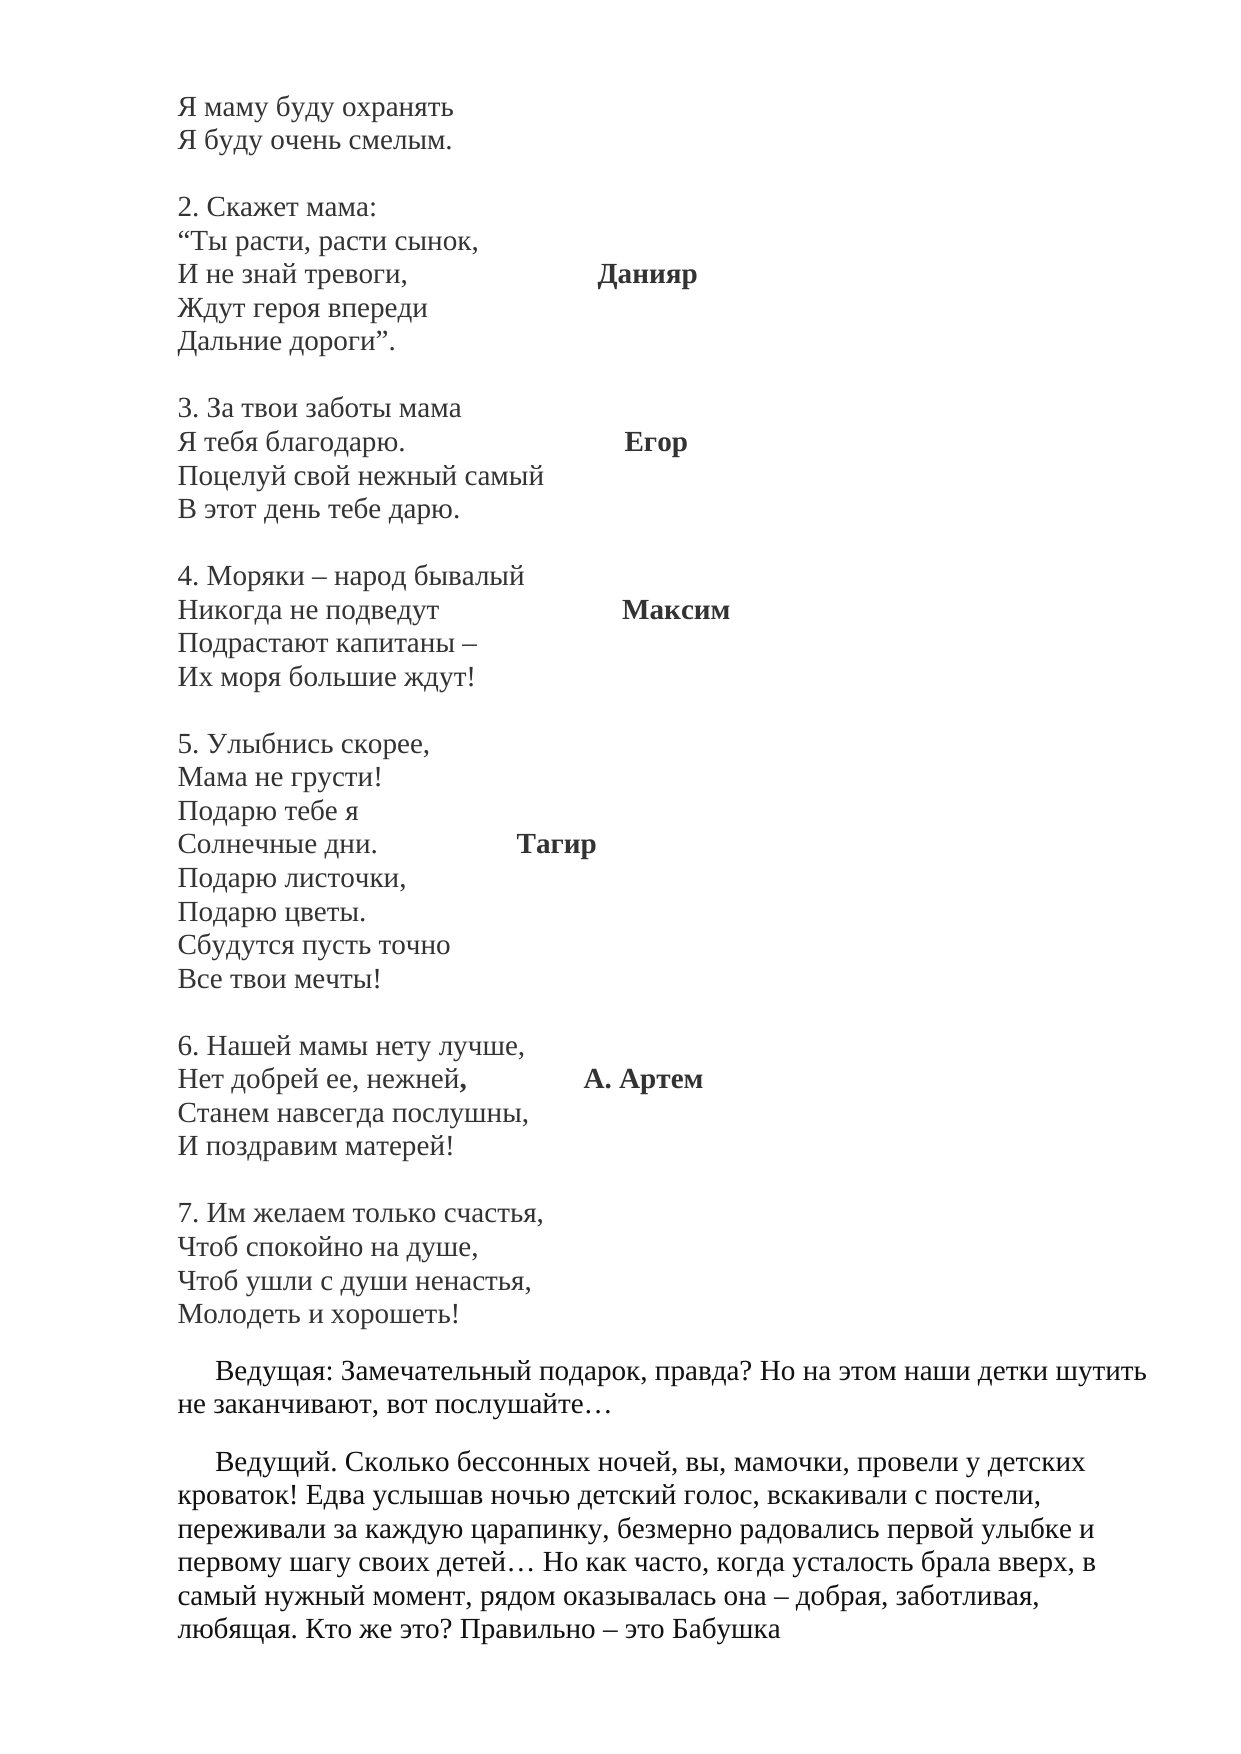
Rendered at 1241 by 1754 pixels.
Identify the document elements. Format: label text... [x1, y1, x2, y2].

text 6. Нашей мамы нету лучше, Нет добрей ее, нежней, А. Артем Станем навсегда послушны, И поздравим матерей! [177, 1028, 1152, 1162]
text 5. Улыбнись скорее, Мама не грусти! Подарю тебе я Солнечные дни. Тагир Подарю листочки, Подарю цветы. Сбудутся пусть точно Все твои мечты! [177, 726, 1152, 994]
text 2. Скажет мама: “Ты расти, расти сынок, И не знай тревоги, Данияр Ждут героя впереди Дальние дороги”. [177, 189, 1152, 357]
text 7. Им желаем только счастья, Чтоб спокойно на душе, Чтоб ушли с души ненастья, Молодеть и хорошеть! [177, 1196, 1152, 1330]
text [177, 89, 1152, 156]
text 4. Моряки – народ бывалый Никогда не подведут Максим Подрастают капитаны – Их моря большие ждут! [177, 558, 1152, 692]
text 3. За твои заботы мама Я тебя благодарю. Егор Поцелуй свой нежный самый В этот день тебе дарю. [177, 391, 1152, 525]
text Ведущая: Замечательный подарок, правда? Но на этом наши детки шутить не заканчивают, вот послушайте… [177, 1353, 1152, 1420]
text Ведущий. Сколько бессонных ночей, вы, мамочки, провели у детских кроваток! Едва услышав ночью детский голос, вскакивали с постели, переживали за каждую царапинку, безмерно радовались первой улыбке и первому шагу своих детей… Но как часто, когда усталость брала вверх, в самый нужный момент, рядом оказывалась она – добрая, заботливая, любящая. Кто же это? Правильно – это Бабушка [177, 1444, 1152, 1645]
